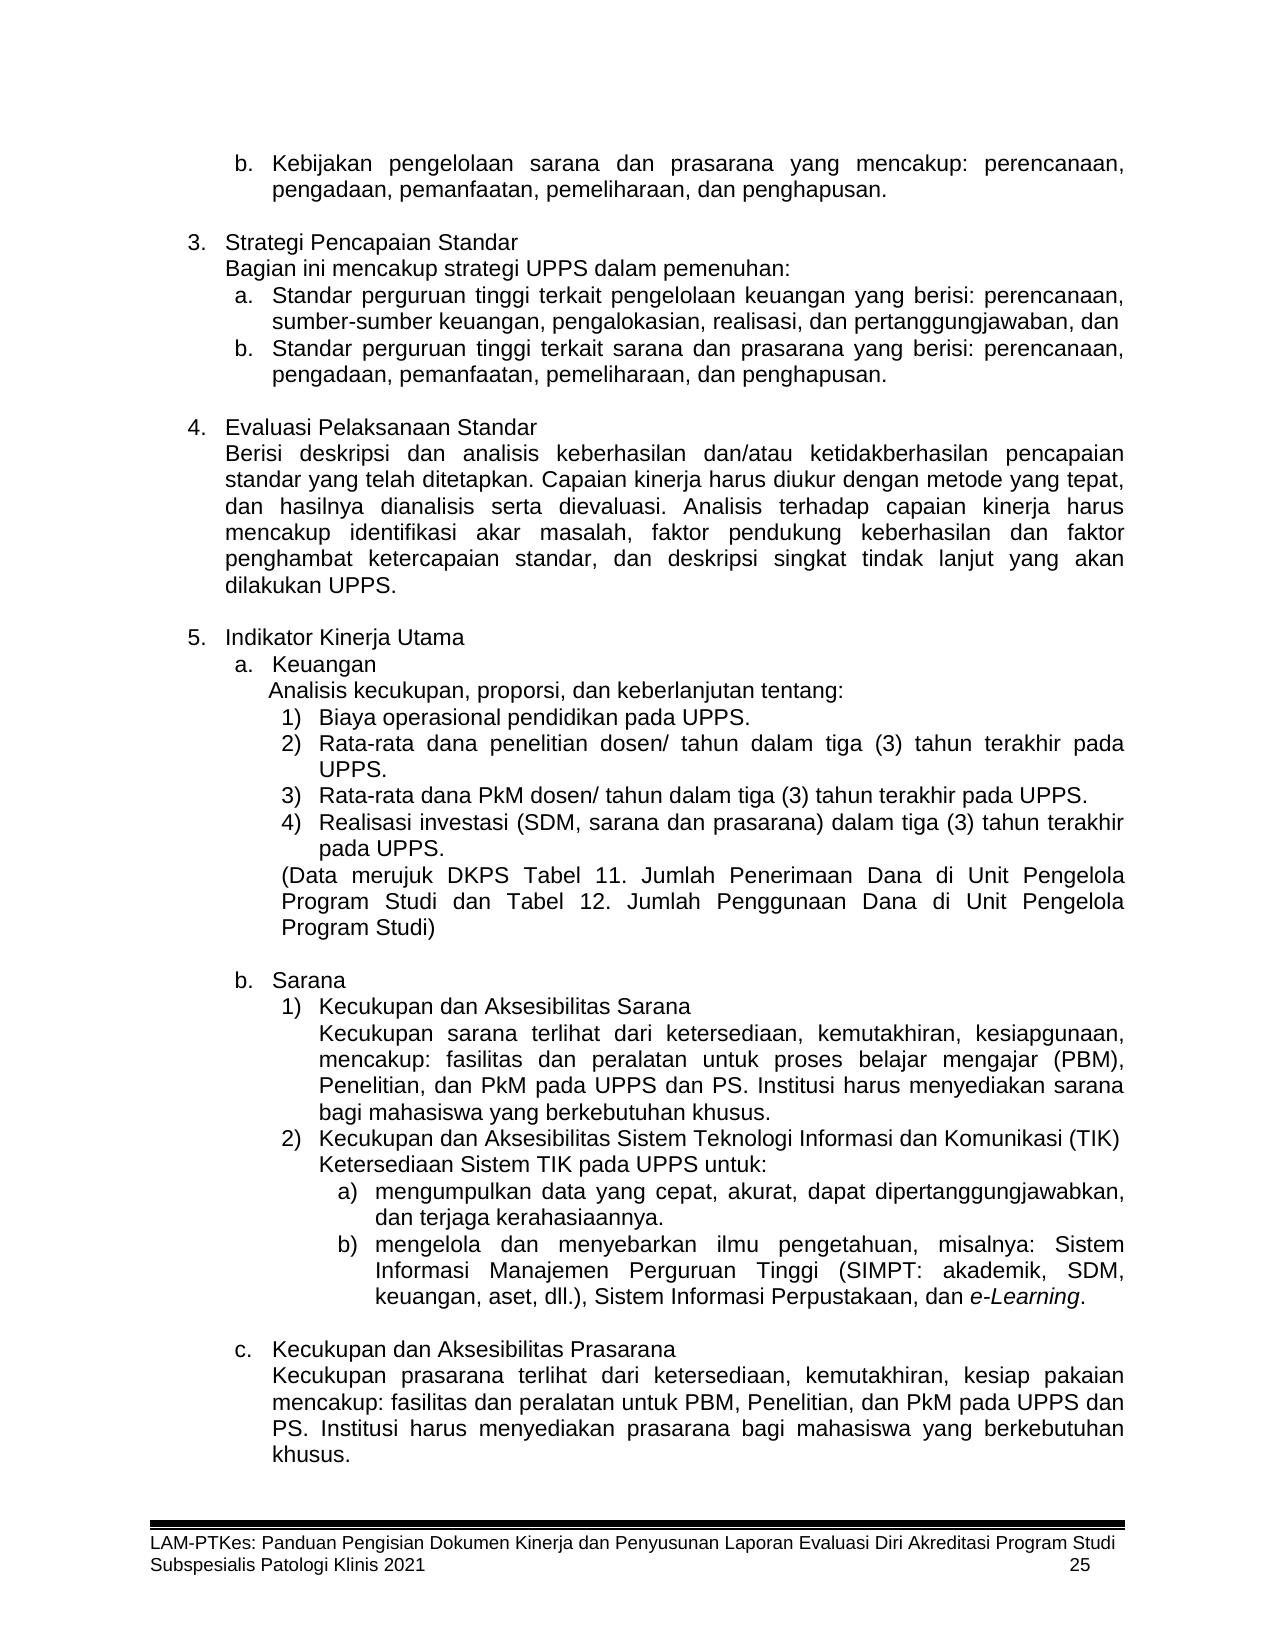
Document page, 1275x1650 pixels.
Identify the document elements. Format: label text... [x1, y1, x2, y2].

list Kebijakan pengelolaan sarana dan prasarana yang mencakup: perencanaan, pengadaan, pemanfaatan, pemeliharaan, dan penghapusan. [234, 150, 1125, 203]
list Evaluasi Pelaksanaan Standar [187, 413, 1125, 440]
list Kecukupan dan Aksesibilitas Sistem Teknologi Informasi dan Komunikasi (TIK) [281, 1125, 1125, 1151]
list Kecukupan dan Aksesibilitas Prasarana [234, 1336, 1125, 1362]
list Indikator Kinerja Utama [187, 624, 1125, 651]
text Bagian ini mencakup strategi UPPS dalam pemenuhan: [225, 255, 1125, 282]
list mengelola dan menyebarkan ilmu pengetahuan, misalnya: Sistem Informasi Manajemen Perguruan Tinggi (SIMPT: akademik, SDM, keuangan, aset, dll.), Sistem Informasi Perpustakaan, dan e-Learning. [337, 1231, 1125, 1309]
text Kecukupan sarana terlihat dari ketersediaan, kemutakhiran, kesiapgunaan, mencakup: fasilitas dan peralatan untuk proses belajar mengajar (PBM), Penelitian, dan PkM pada UPPS dan PS. Institusi harus menyediakan sarana bagi mahasiswa yang berkebutuhan khusus. [319, 1020, 1125, 1125]
text (Data merujuk DKPS Tabel 11. Jumlah Penerimaan Dana di Unit Pengelola Program Studi dan Tabel 12. Jumlah Penggunaan Dana di Unit Pengelola Program Studi) [281, 862, 1125, 941]
list Strategi Pencapaian Standar [187, 229, 1125, 255]
list Sarana [234, 967, 1125, 993]
list Biaya operasional pendidikan pada UPPS. [281, 703, 1125, 730]
text Kecukupan prasarana terlihat dari ketersediaan, kemutakhiran, kesiap pakaian mencakup: fasilitas dan peralatan untuk PBM, Penelitian, dan PkM pada UPPS dan PS. Institusi harus menyediakan prasarana bagi mahasiswa yang berkebutuhan khusus. [272, 1362, 1125, 1468]
list Keuangan [234, 651, 1125, 677]
list Standar perguruan tinggi terkait pengelolaan keuangan yang berisi: perencanaan, sumber-sumber keuangan, pengalokasian, realisasi, dan pertanggungjawaban, dan [234, 282, 1125, 334]
text Analisis kecukupan, proporsi, dan keberlanjutan tentang: [268, 677, 1125, 703]
list Standar perguruan tinggi terkait sarana dan prasarana yang berisi: perencanaan, pengadaan, pemanfaatan, pemeliharaan, dan penghapusan. [234, 334, 1125, 387]
text Ketersediaan Sistem TIK pada UPPS untuk: [319, 1151, 1125, 1178]
list Realisasi investasi (SDM, sarana dan prasarana) dalam tiga (3) tahun terakhir pada UPPS. [281, 809, 1125, 862]
text Berisi deskripsi dan analisis keberhasilan dan/atau ketidakberhasilan pencapaian standar yang telah ditetapkan. Capaian kinerja harus diukur dengan metode yang tepat, dan hasilnya dianalisis serta dievaluasi. Analisis terhadap capaian kinerja harus mencakup identifikasi akar masalah, faktor pendukung keberhasilan dan faktor penghambat ketercapaian standar, dan deskripsi singkat tindak lanjut yang akan dilakukan UPPS. [225, 440, 1125, 598]
list Rata-rata dana penelitian dosen/ tahun dalam tiga (3) tahun terakhir pada UPPS. [281, 730, 1125, 782]
list mengumpulkan data yang cepat, akurat, dapat dipertanggungjawabkan, dan terjaga kerahasiaannya. [337, 1178, 1125, 1231]
list Kecukupan dan Aksesibilitas Sarana [281, 993, 1125, 1020]
list Rata-rata dana PkM dosen/ tahun dalam tiga (3) tahun terakhir pada UPPS. [281, 782, 1125, 809]
